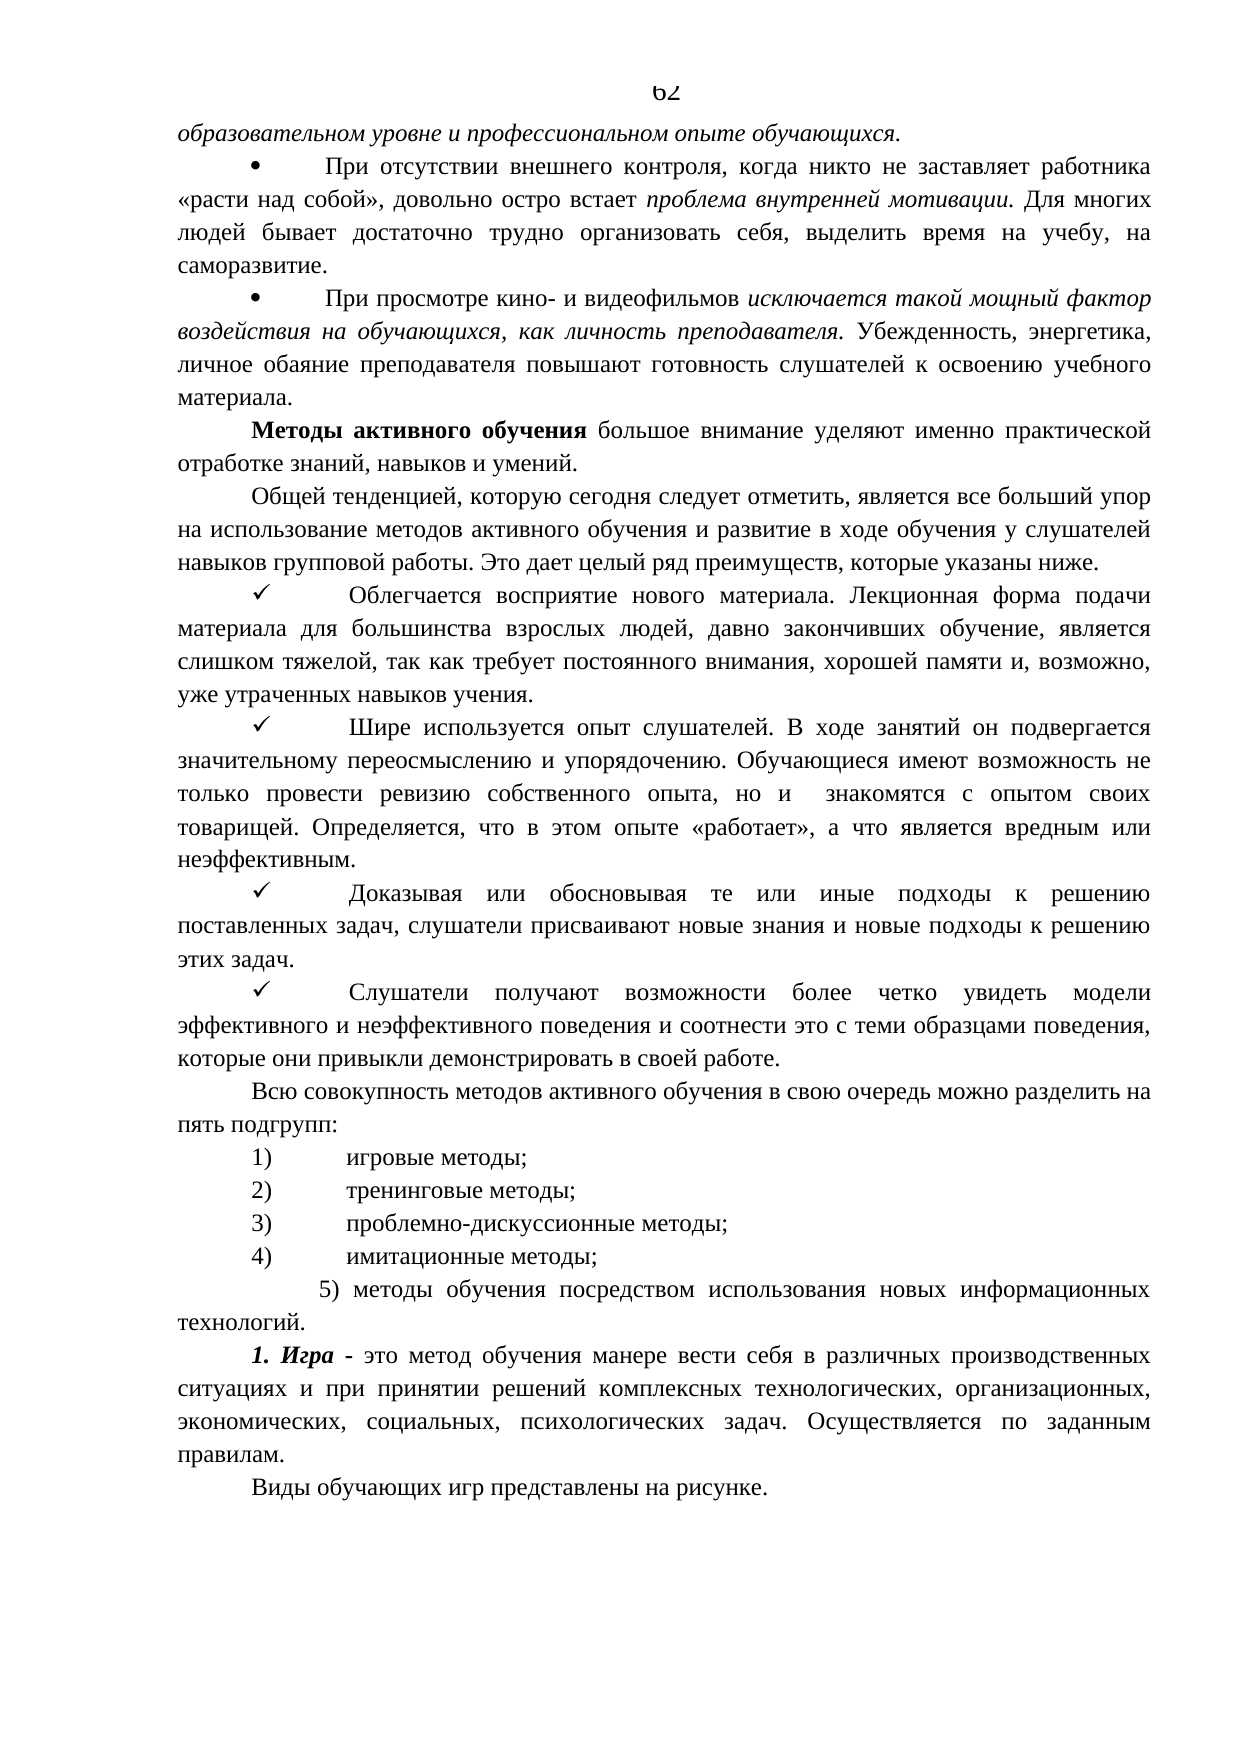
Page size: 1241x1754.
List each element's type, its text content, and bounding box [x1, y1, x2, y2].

list Облегчается восприятие нового материала. Лекционная форма подачи материала для большинства взрослых людей, давно закончивших обучение, является слишком тяжелой, так как требует постоянного внимания, хорошей памяти и, возможно, уже утраченных навыков учения. [177, 580, 1152, 708]
list имитационные методы; [177, 1241, 1152, 1269]
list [177, 118, 1152, 147]
list При просмотре кино- и видеофильмов исключается такой мощный фактор воздействия на обучающихся, как личность преподавателя. Убежденность, энергетика, личное обаяние преподавателя повышают готовность слушателей к освоению учебного материала. [177, 283, 1152, 411]
list тренинговые методы; [177, 1175, 1152, 1203]
list Доказывая или обосновывая те или иные подходы к решению поставленных задач, слушатели присваивают новые знания и новые подходы к решению этих задач. [177, 878, 1152, 972]
list Слушатели получают возможности более четко увидеть модели эффективного и неэффективного поведения и соотнести это с теми образцами поведения, которые они привыкли демонстрировать в своей работе. [177, 977, 1152, 1071]
text Общей тенденцией, которую сегодня следует отметить, является все больший упор на использование методов активного обучения и развитие в ходе обучения у слушателей навыков групповой работы. Это дает целый ряд преимуществ, которые указаны ниже. [177, 481, 1152, 576]
text 5) методы обучения посредством использования новых информационных технологий. [177, 1274, 1152, 1336]
list При отсутствии внешнего контроля, когда никто не заставляет работника «расти над собой», довольно остро встает проблема внутренней мотивации. Для многих людей бывает достаточно трудно организовать себя, выделить время на учебу, на саморазвитие. [177, 151, 1152, 279]
text 1. Игра - это метод обучения манере вести себя в различных производственных ситуациях и при принятии решений комплексных технологических, организационных, экономических, социальных, психологических задач. Осуществляется по заданным правилам. [177, 1340, 1152, 1468]
list Шире используется опыт слушателей. В ходе занятий он подвергается значительному переосмыслению и упорядочению. Обучающиеся имеют возможность не только провести ревизию собственного опыта, но и знакомятся с опытом своих товарищей. Определяется, что в этом опыте «работает», а что является вредным или неэффективным. [177, 712, 1152, 873]
text Методы активного обучения большое внимание уделяют именно практической отработке знаний, навыков и умений. [177, 415, 1152, 477]
text Всю совокупность методов активного обучения в свою очередь можно разделить на пять подгрупп: [177, 1076, 1152, 1137]
list игровые методы; [177, 1142, 1152, 1171]
text Виды обучающих игр представлены на рисунке. [177, 1472, 1152, 1501]
list проблемно-дискуссионные методы; [177, 1208, 1152, 1237]
